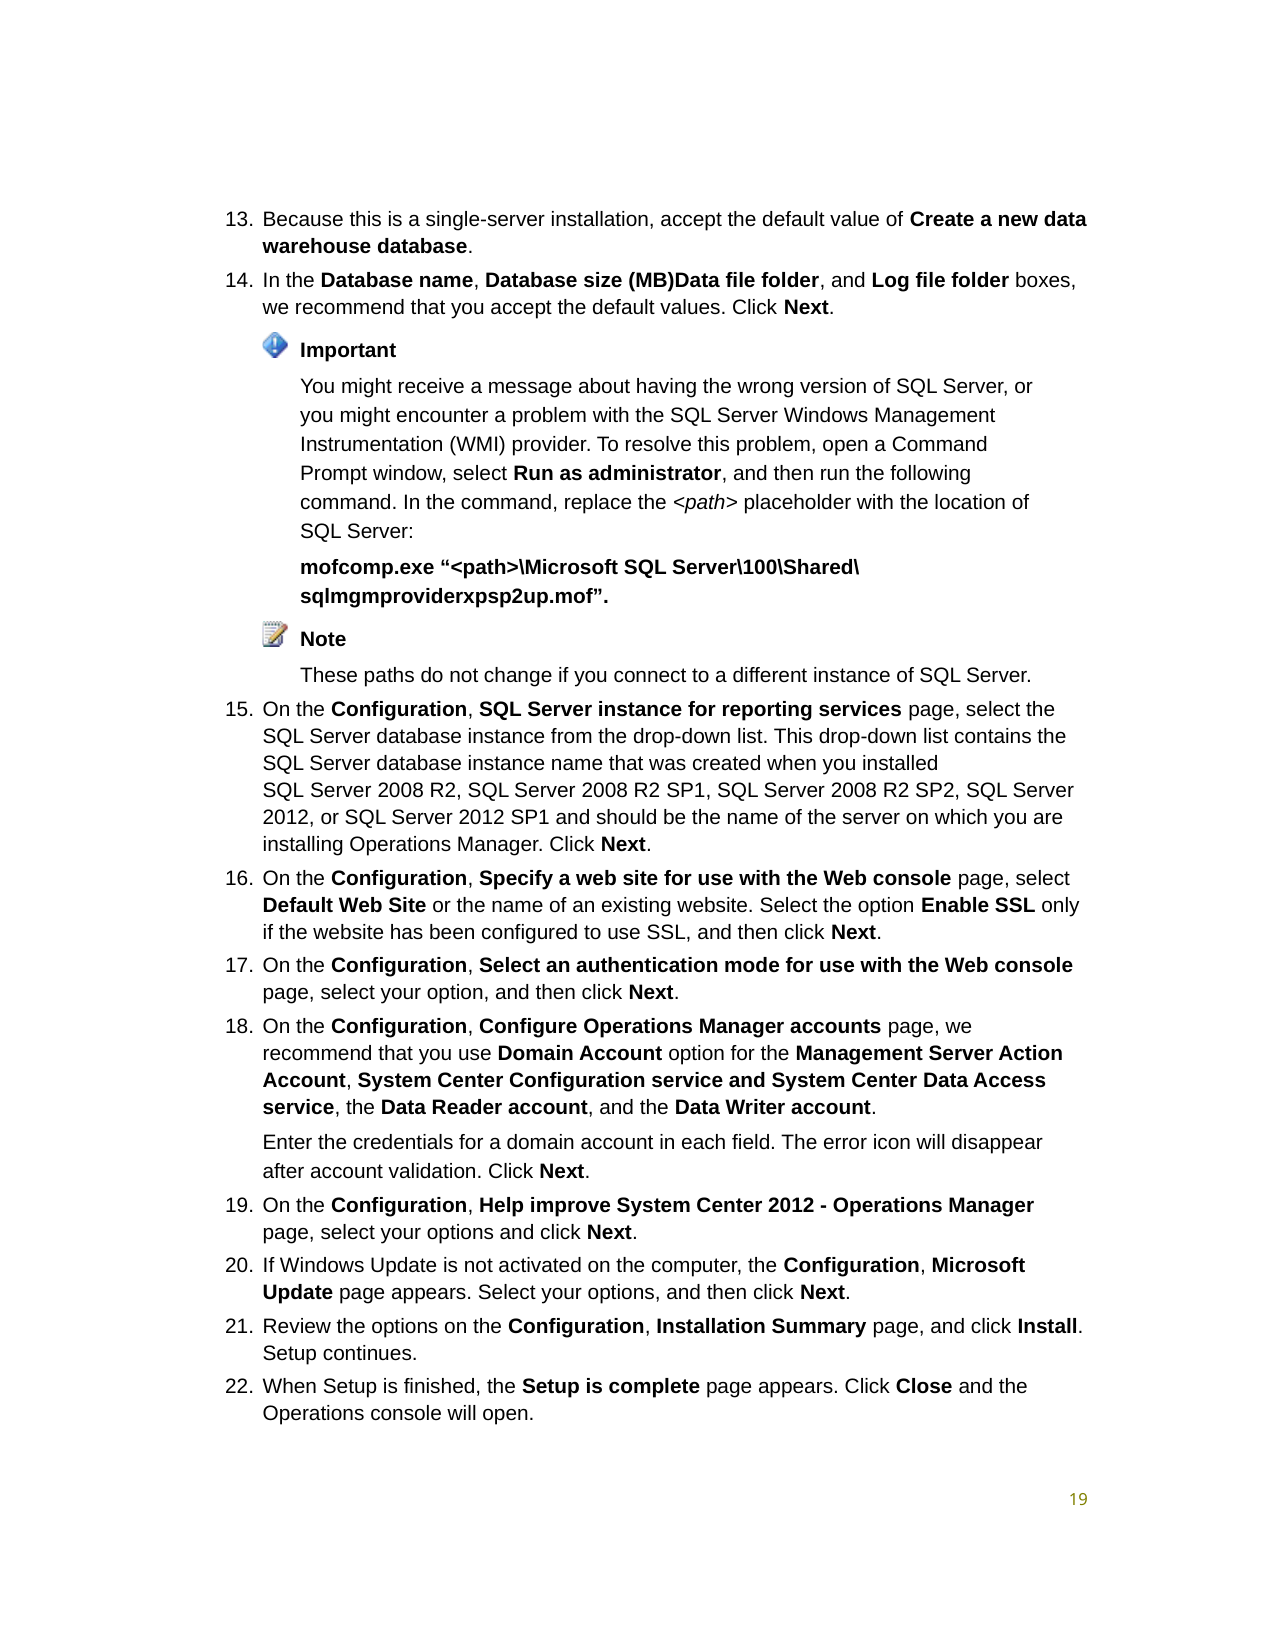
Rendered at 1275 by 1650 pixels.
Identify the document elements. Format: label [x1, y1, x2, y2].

picture [262, 332, 300, 358]
table_header [225, 199, 1087, 1432]
picture [262, 621, 300, 647]
